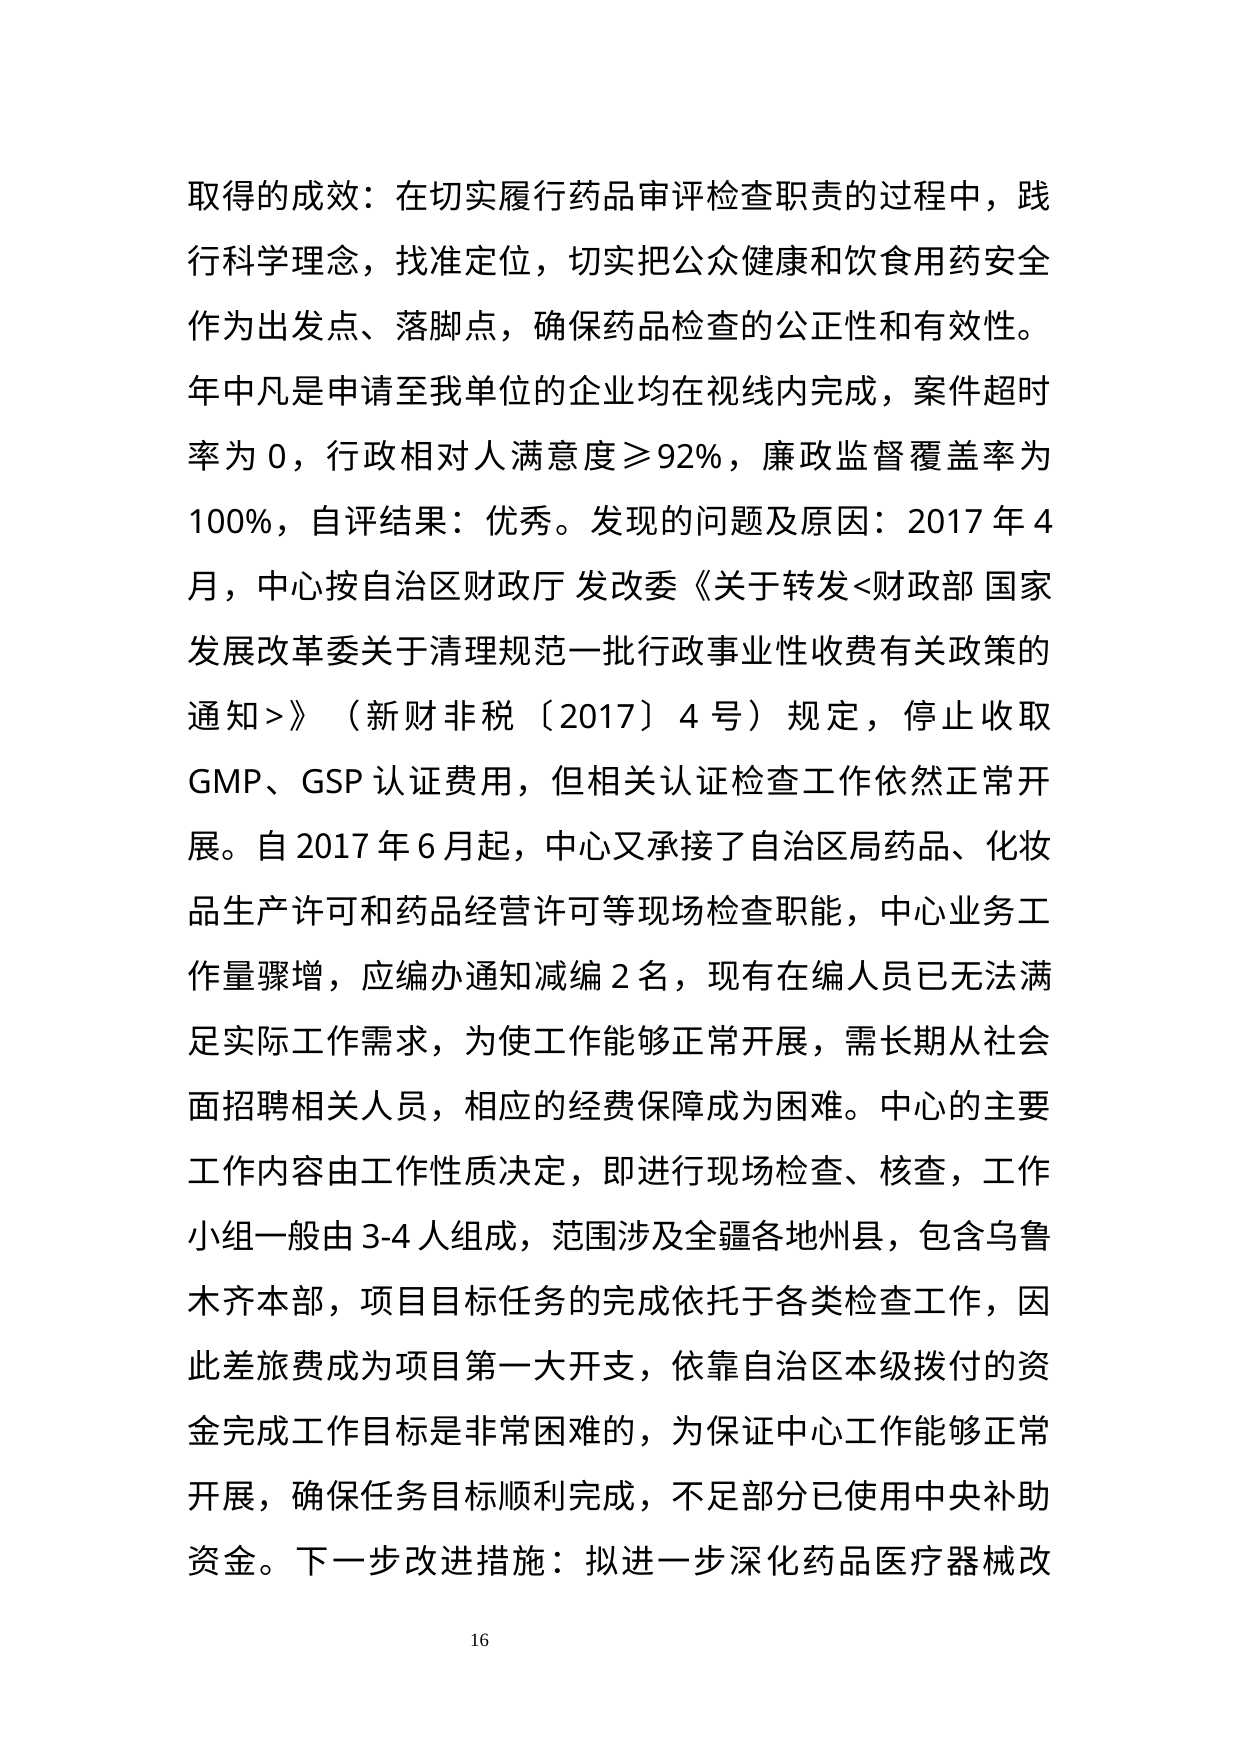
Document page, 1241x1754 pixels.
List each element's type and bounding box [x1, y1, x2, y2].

text [187, 162, 1053, 1592]
